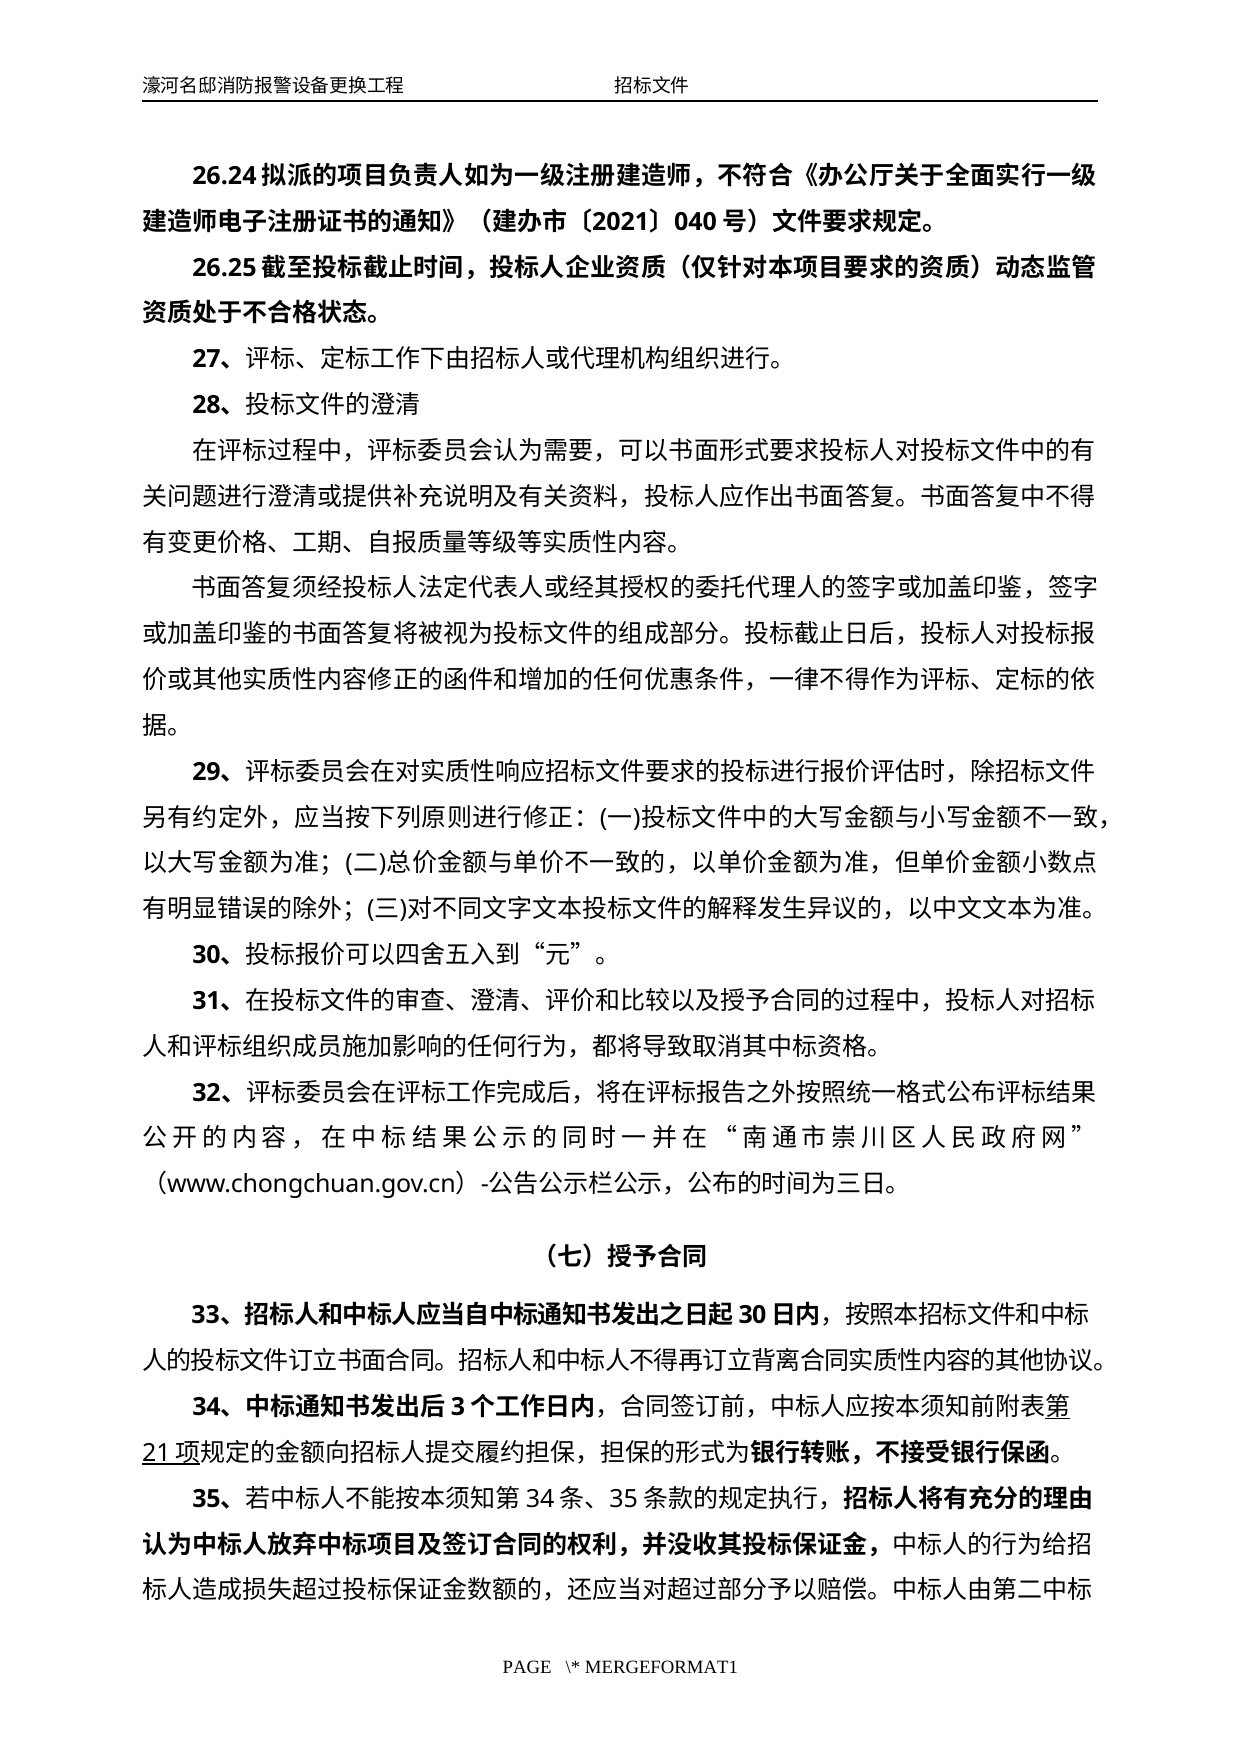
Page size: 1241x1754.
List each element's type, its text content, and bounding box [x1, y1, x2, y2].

text 26.24拟派的项目负责人如为一级注册建造师，不符合《办公厅关于全面实行一级建造师电子注册证书的通知》（建办市〔2021〕040号）文件要求规定。 [142, 148, 1098, 239]
text 31、在投标文件的审查、澄清、评价和比较以及授予合同的过程中，投标人对招标人和评标组织成员施加影响的任何行为，都将导致取消其中标资格。 [142, 973, 1098, 1064]
text 30、投标报价可以四舍五入到“元”。 [142, 927, 1098, 973]
text 32、评标委员会在评标工作完成后，将在评标报告之外按照统一格式公布评标结果公开的内容，在中标结果公示的同时一并在“南通市崇川区人民政府网”（www.chongchuan.gov.cn）-公告公示栏公示，公布的时间为三日。 [142, 1064, 1098, 1202]
text 28、投标文件的澄清 [142, 377, 1098, 423]
text 33、招标人和中标人应当自中标通知书发出之日起30日内，按照本招标文件和中标人的投标文件订立书面合同。招标人和中标人不得再订立背离合同实质性内容的其他协议。 [142, 1287, 1098, 1379]
text 34、中标通知书发出后3个工作日内，合同签订前，中标人应按本须知前附表第21项规定的金额向招标人提交履约担保，担保的形式为银行转账，不接受银行保函。 [142, 1379, 1098, 1471]
text 在评标过程中，评标委员会认为需要，可以书面形式要求投标人对投标文件中的有关问题进行澄清或提供补充说明及有关资料，投标人应作出书面答复。书面答复中不得有变更价格、工期、自报质量等级等实质性内容。 [142, 423, 1098, 560]
text 27、评标、定标工作下由招标人或代理机构组织进行。 [142, 331, 1098, 377]
subtitle （七）授予合同 [142, 1229, 1098, 1275]
text 书面答复须经投标人法定代表人或经其授权的委托代理人的签字或加盖印鉴，签字或加盖印鉴的书面答复将被视为投标文件的组成部分。投标截止日后，投标人对投标报价或其他实质性内容修正的函件和增加的任何优惠条件，一律不得作为评标、定标的依据。 [142, 560, 1098, 743]
text 26.25截至投标截止时间，投标人企业资质（仅针对本项目要求的资质）动态监管资质处于不合格状态。 [142, 239, 1098, 331]
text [142, 1471, 1098, 1608]
text 29、评标委员会在对实质性响应招标文件要求的投标进行报价评估时，除招标文件另有约定外，应当按下列原则进行修正：(一)投标文件中的大写金额与小写金额不一致，以大写金额为准；(二)总价金额与单价不一致的，以单价金额为准，但单价金额小数点有明显错误的除外；(三)对不同文字文本投标文件的解释发生异议的，以中文文本为准。 [142, 743, 1098, 927]
